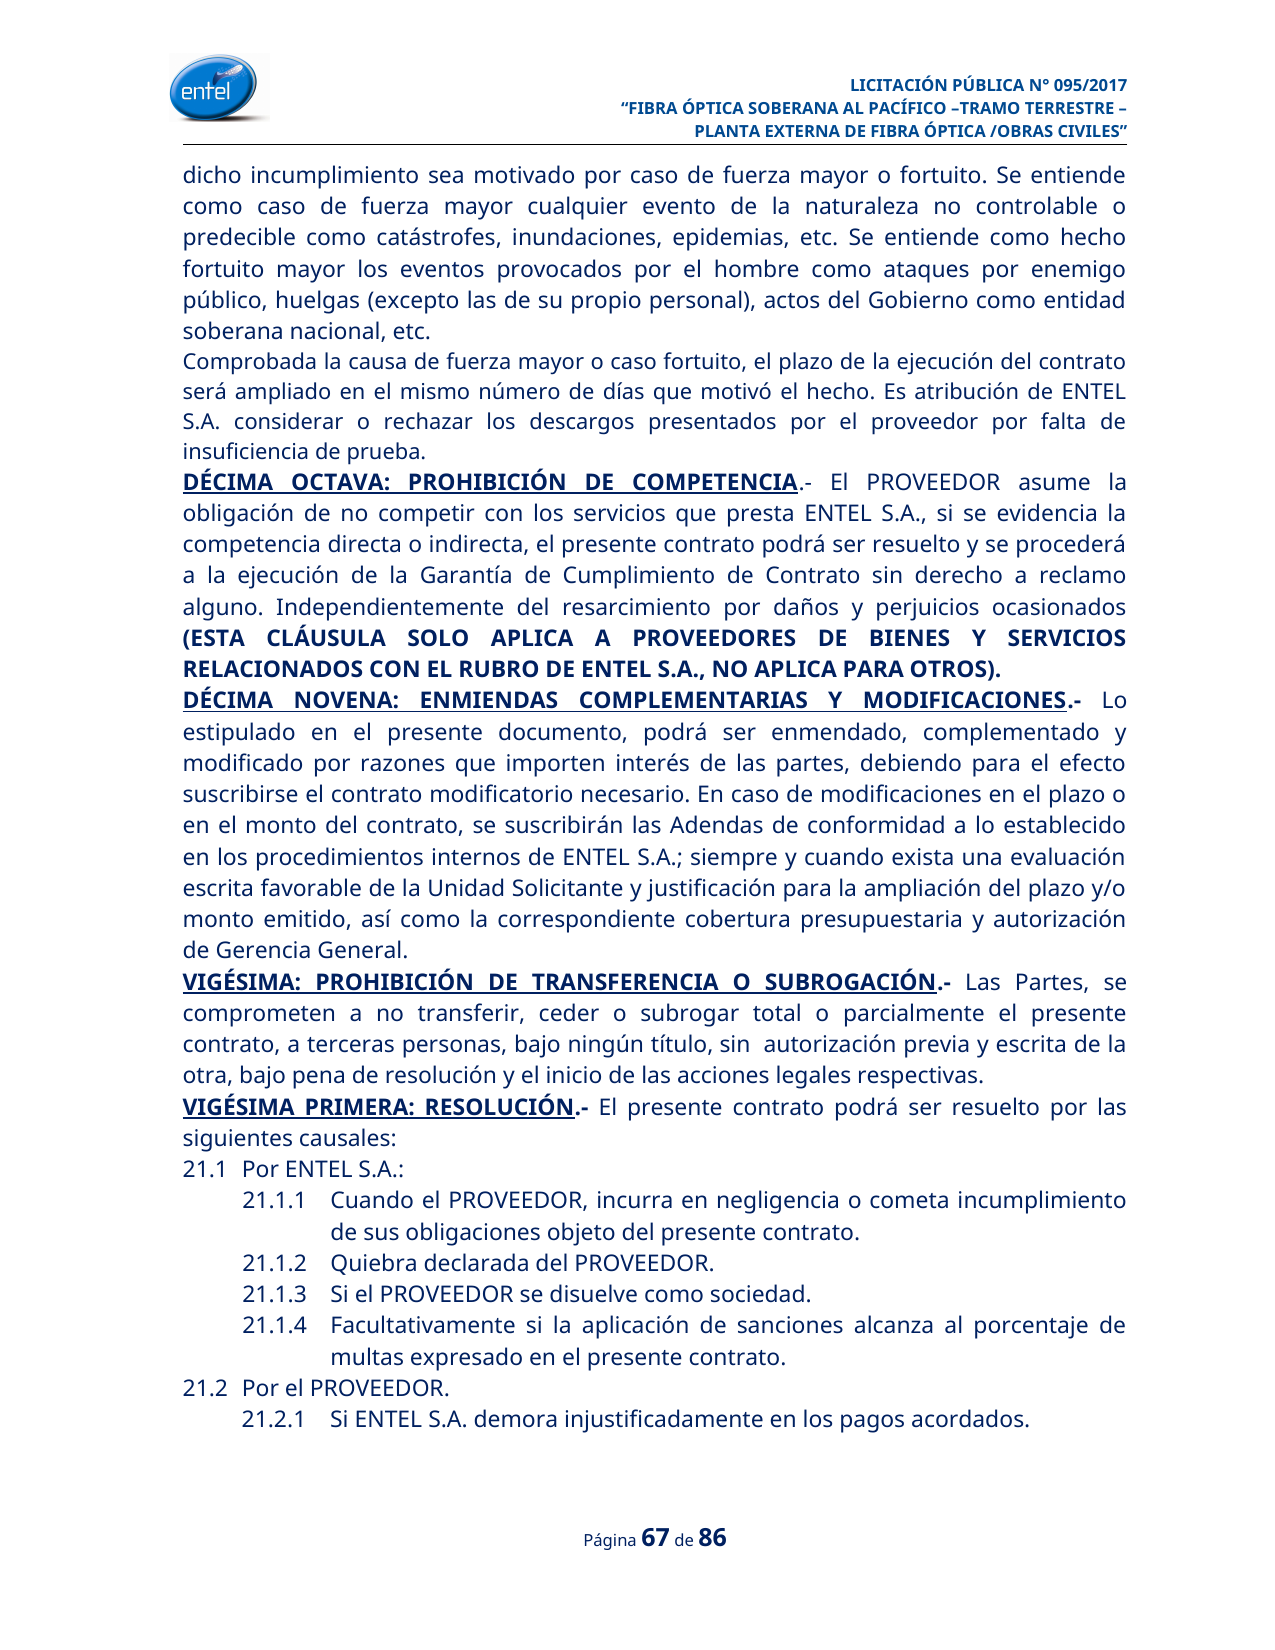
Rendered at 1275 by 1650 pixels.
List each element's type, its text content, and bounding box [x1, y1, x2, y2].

text Comprobada la causa de fuerza mayor o caso fortuito, el plazo de la ejecución del contrato será ampliado en el mismo número de días que motivó el hecho. Es atribución de ENTEL S.A. considerar o rechazar los descargos presentados por el proveedor por falta de insuficiencia de prueba. [182, 346, 1127, 465]
text VIGÉSIMA PRIMERA: RESOLUCIÓN.- El presente contrato podrá ser resuelto por las siguientes causales: [182, 1090, 1127, 1153]
text 21.2 Por el PROVEEDOR. [182, 1372, 1127, 1403]
text 21.1 Por ENTEL S.A.: [182, 1153, 1127, 1184]
text 21.1.2 Quiebra declarada del PROVEEDOR. [242, 1247, 1127, 1278]
text 21.1.4 Facultativamente si la aplicación de sanciones alcanza al porcentaje de multas expresado en el presente contrato. [242, 1309, 1127, 1372]
text VIGÉSIMA: PROHIBICIÓN DE TRANSFERENCIA O SUBROGACIÓN.- Las Partes, se comprometen a no transferir, ceder o subrogar total o parcialmente el presente contrato, a terceras personas, bajo ningún título, sin autorización previa y escrita de la otra, bajo pena de resolución y el inicio de las acciones legales respectivas. [182, 965, 1127, 1090]
text 21.1.3 Si el PROVEEDOR se disuelve como sociedad. [242, 1278, 1127, 1309]
text 21.1.1 Cuando el PROVEEDOR, incurra en negligencia o cometa incumplimiento de sus obligaciones objeto del presente contrato. [242, 1184, 1127, 1247]
text 21.2.1 Si ENTEL S.A. demora injustificadamente en los pagos acordados. [241, 1403, 1127, 1434]
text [182, 159, 1127, 346]
picture [169, 53, 270, 122]
text DÉCIMA NOVENA: ENMIENDAS COMPLEMENTARIAS Y MODIFICACIONES.- Lo estipulado en el presente documento, podrá ser enmendado, complementado y modificado por razones que importen interés de las partes, debiendo para el efecto suscribirse el contrato modificatorio necesario. En caso de modificaciones en el plazo o en el monto del contrato, se suscribirán las Adendas de conformidad a lo establecido en los procedimientos internos de ENTEL S.A.; siempre y cuando exista una evaluación escrita favorable de la Unidad Solicitante y justificación para la ampliación del plazo y/o monto emitido, así como la correspondiente cobertura presupuestaria y autorización de Gerencia General. [182, 684, 1127, 965]
text DÉCIMA OCTAVA: PROHIBICIÓN DE COMPETENCIA.- El PROVEEDOR asume la obligación de no competir con los servicios que presta ENTEL S.A., si se evidencia la competencia directa o indirecta, el presente contrato podrá ser resuelto y se procederá a la ejecución de la Garantía de Cumplimiento de Contrato sin derecho a reclamo alguno. Independientemente del resarcimiento por daños y perjuicios ocasionados (ESTA CLÁUSULA SOLO APLICA A PROVEEDORES DE BIENES Y SERVICIOS RELACIONADOS CON EL RUBRO DE ENTEL S.A., NO APLICA PARA OTROS). [182, 465, 1127, 684]
